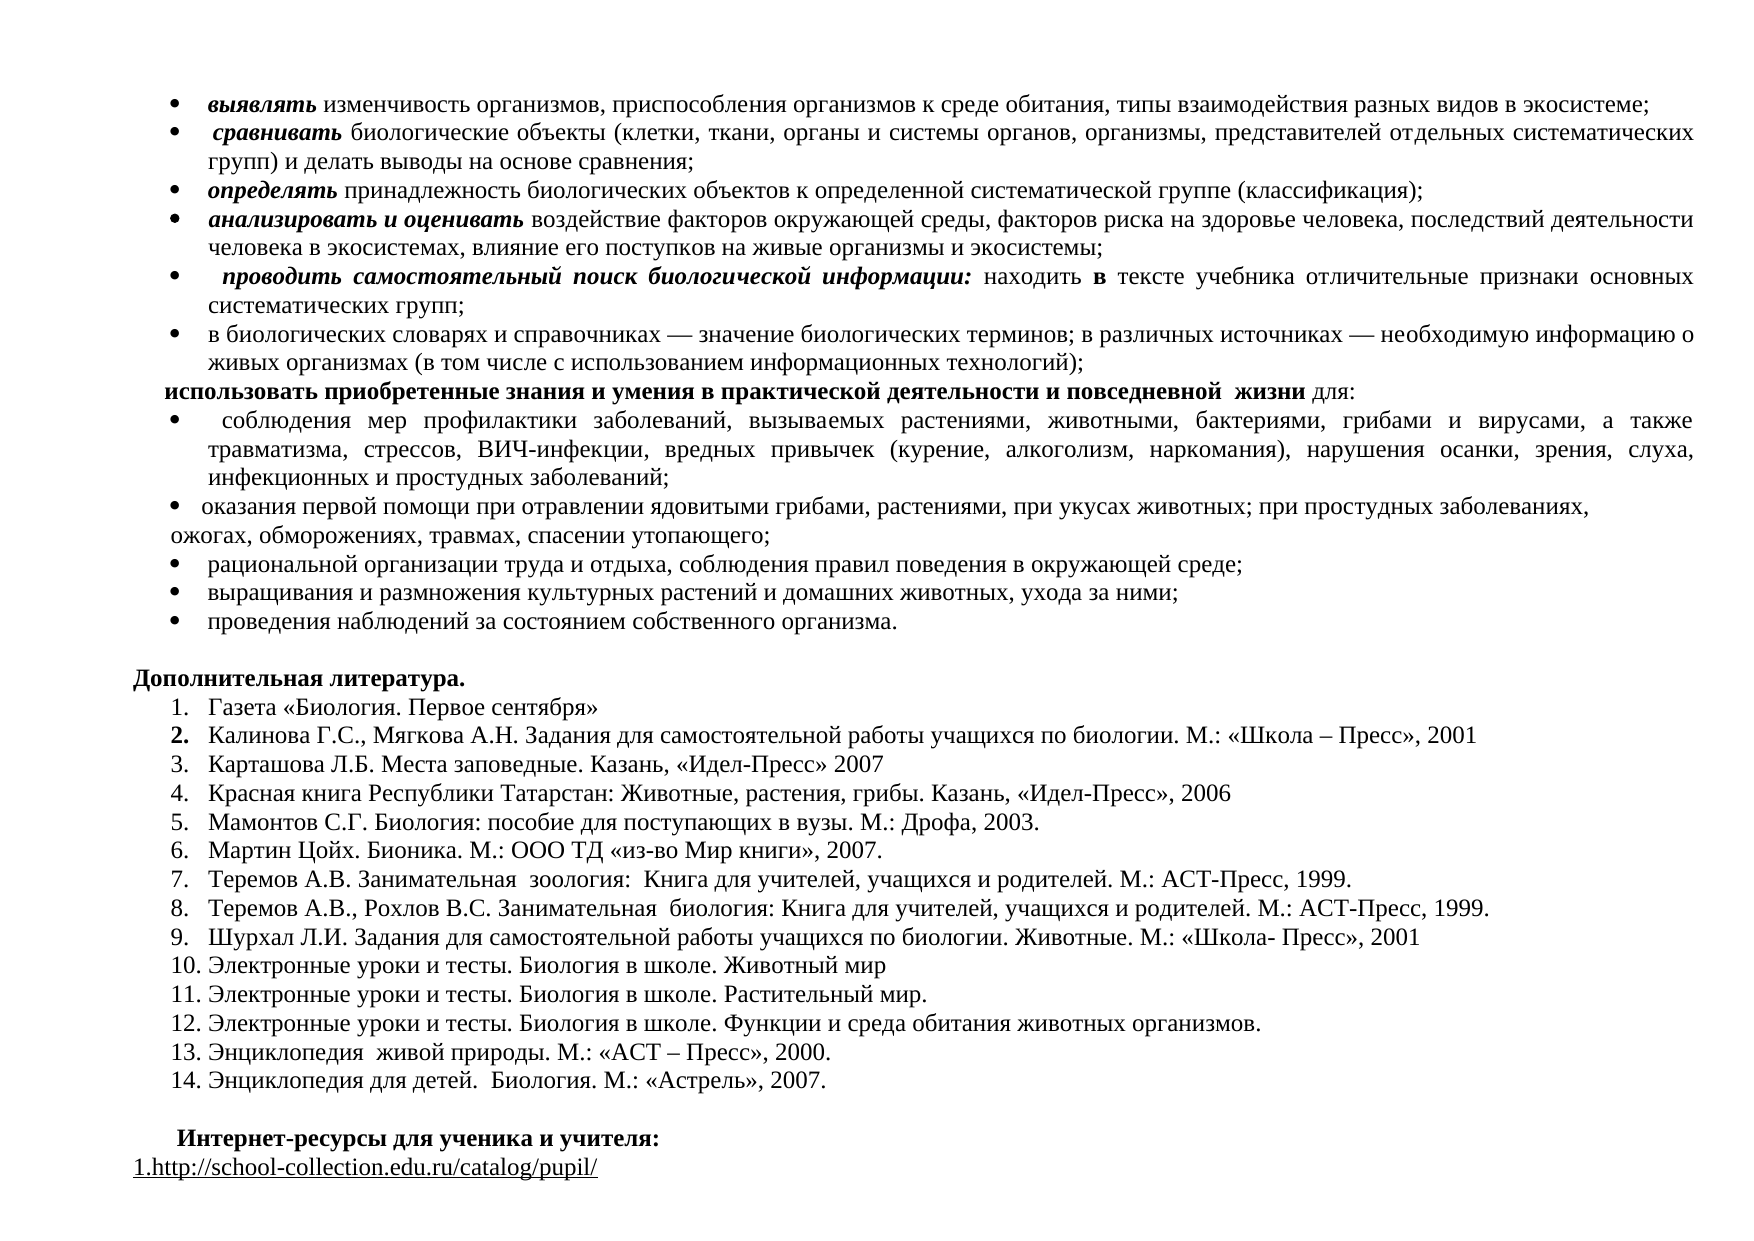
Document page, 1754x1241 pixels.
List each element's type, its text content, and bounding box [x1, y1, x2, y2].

list Калинова Г.С., Мягкова А.Н. Задания для самостоятельной работы учащихся по биологии. М.: «Школа – Пресс», 2001 [170, 720, 1695, 749]
text ожогах, обморожениях, травмах, спасении утопающего; [133, 520, 1694, 549]
list оказания первой помощи при отравлении ядовитыми грибами, растениями, при укусах животных; при простудных заболеваниях, [170, 491, 1694, 520]
list проводить самостоятельный поиск биологической информации: находить в тексте учебника отличительные признаки основных систематических групп; [170, 261, 1694, 319]
list Теремов А.В., Рохлов В.С. Занимательная биология: Книга для учителей, учащихся и родителей. М.: АСТ-Пресс, 1999. [170, 893, 1695, 922]
list выявлять изменчивость организмов, приспособления организмов к среде обитания, типы взаимодействия разных видов в экосистеме; [170, 89, 1695, 117]
list Мамонтов С.Г. Биология: пособие для поступающих в вузы. М.: Дрофа, 2003. [170, 807, 1695, 835]
list выращивания и размножения культурных растений и домашних животных, ухода за ними; [170, 577, 1695, 606]
list Энциклопедия для детей. Биология. М.: «Астрель», 2007. [170, 1065, 1695, 1094]
text Интернет-ресурсы для ученика и учителя: [133, 1123, 1695, 1152]
list Красная книга Республики Татарстан: Животные, растения, грибы. Казань, «Идел-Пресс», 2006 [170, 778, 1695, 807]
list Электронные уроки и тесты. Биология в школе. Животный мир [170, 950, 1695, 979]
text Дополнительная литература. [133, 663, 1695, 692]
list определять принадлежность биологических объектов к определенной систематической группе (классификация); [170, 175, 1694, 204]
list Теремов А.В. Занимательная зоология: Книга для учителей, учащихся и родителей. М.: АСТ-Пресс, 1999. [170, 864, 1695, 893]
list соблюдения мер профилактики заболеваний, вызываемых растениями, животными, бактериями, грибами и вирусами, а также травматизма, стрессов, ВИЧ-инфекции, вредных привычек (курение, алкоголизм, наркомания), нарушения осанки, зрения, слуха, инфекционных и простудных заболеваний; [170, 405, 1694, 491]
list проведения наблюдений за состоянием собственного организма. [170, 606, 1695, 635]
list Энциклопедия живой природы. М.: «АСТ – Пресс», 2000. [170, 1037, 1695, 1065]
list Газета «Биология. Первое сентября» [170, 692, 1695, 720]
list анализировать и оценивать воздействие факторов окружающей среды, факторов риска на здоровье человека, последствий деятельности человека в экосистемах, влияние его поступков на живые организмы и экосистемы; [170, 204, 1694, 261]
list Электронные уроки и тесты. Биология в школе. Функции и среда обитания животных организмов. [170, 1008, 1695, 1037]
list Электронные уроки и тесты. Биология в школе. Растительный мир. [170, 979, 1695, 1008]
list в биологических словарях и справочниках — значение биологических терминов; в различных источниках — необходимую информацию о живых организмах (в том числе с использованием информационных технологий); [170, 319, 1694, 376]
text 1.http://school-collection.edu.ru/catalog/pupil/ [133, 1152, 1695, 1180]
list сравнивать биологические объекты (клетки, ткани, органы и системы органов, организмы, представителей отдельных систематических групп) и делать выводы на основе сравнения; [170, 117, 1694, 175]
list Шурхал Л.И. Задания для самостоятельной работы учащихся по биологии. Животные. М.: «Школа- Пресс», 2001 [170, 922, 1695, 950]
list рациональной организации труда и отдыха, соблюдения правил поведения в окружающей среде; [170, 549, 1694, 577]
list Мартин Цойх. Бионика. М.: ООО ТД «из-во Мир книги», 2007. [170, 835, 1695, 864]
text использовать приобретенные знания и умения в практической деятельности и повседневной жизни для: [133, 376, 1694, 405]
list Карташова Л.Б. Места заповедные. Казань, «Идел-Пресс» 2007 [170, 749, 1695, 778]
